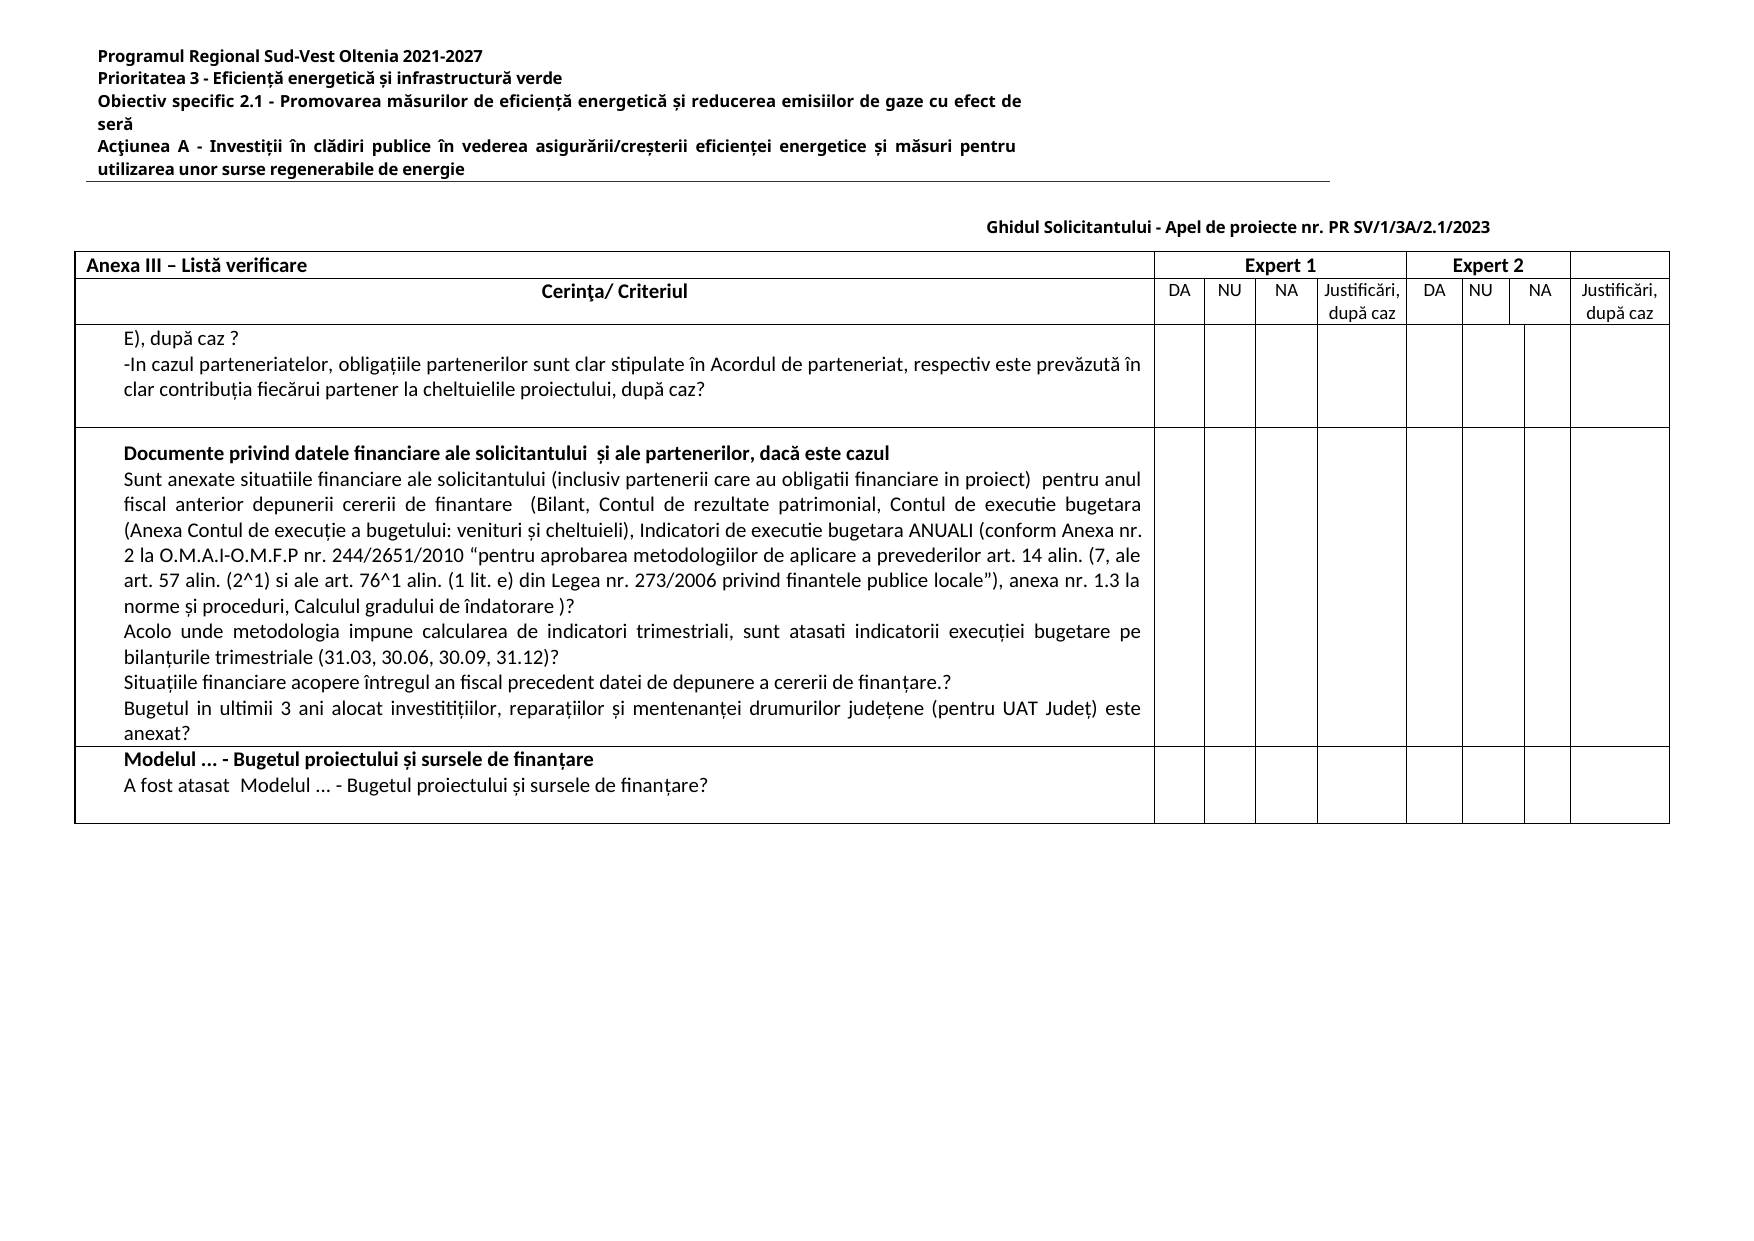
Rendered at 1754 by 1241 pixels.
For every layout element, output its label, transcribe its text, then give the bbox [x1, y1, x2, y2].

table_cell [1155, 747, 1204, 823]
table_header Expert 2 [1407, 252, 1570, 277]
table_cell [1571, 325, 1669, 427]
table_cell NA [1256, 279, 1317, 324]
table_cell NA [1510, 279, 1570, 324]
table_cell [1318, 325, 1406, 427]
table_cell [1463, 325, 1524, 427]
table_cell Cerinţa/ Criteriul [76, 279, 1154, 324]
table_cell [1205, 428, 1255, 746]
table_cell [1256, 747, 1317, 823]
table_cell Justificări, după caz [1318, 279, 1406, 324]
table_cell [1256, 325, 1317, 427]
table_header Expert 1 [1155, 252, 1406, 277]
table_cell Documente privind datele financiare ale solicitantului și ale partenerilor, dacă este cazul Sunt anexate situatiile financiare ale solicitantului (inclusiv partenerii care au obligatii financiare in proiect) pentru anul fiscal anterior depunerii cererii de finantare (Bilant, Contul de rezultate patrimonial, Contul de executie bugetara (Anexa Contul de execuţie a bugetului: venituri şi cheltuieli), Indicatori de executie bugetara ANUALI (conform Anexa nr. 2 la O.M.A.I-O.M.F.P nr. 244/2651/2010 “pentru aprobarea metodologiilor de aplicare a prevederilor art. 14 alin. (7, ale art. 57 alin. (2^1) si ale art. 76^1 alin. (1 lit. e) din Legea nr. 273/2006 privind finantele publice locale”), anexa nr. 1.3 la norme şi proceduri, Calculul gradului de îndatorare )? Acolo unde metodologia impune calcularea de indicatori trimestriali, sunt atasati indicatorii execuției bugetare pe bilanţurile trimestriale (31.03, 30.06, 30.09, 31.12)? Situaţiile financiare acopere întregul an fiscal precedent datei de depunere a cererii de finanţare.? Bugetul in ultimii 3 ani alocat investitițiilor, reparațiilor și mentenanței drumurilor județene (pentru UAT Județ) este anexat? [76, 428, 1154, 746]
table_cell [76, 325, 1154, 427]
table_cell [1318, 747, 1406, 823]
table_cell [1205, 325, 1255, 427]
table_cell NU [1463, 279, 1509, 324]
table_cell [1407, 428, 1462, 746]
table_cell [1571, 747, 1669, 823]
table_cell [1525, 747, 1570, 823]
table_cell DA [1407, 279, 1462, 324]
table_cell Modelul ... - Bugetul proiectului și sursele de finanţare A fost atasat Modelul ... - Bugetul proiectului și sursele de finanţare? [76, 747, 1154, 823]
table_cell [1463, 428, 1524, 746]
table_header Anexa III – Listă verificare [76, 252, 1154, 277]
table_cell [1571, 428, 1669, 746]
table_cell [1407, 747, 1462, 823]
table_cell DA [1155, 279, 1204, 324]
table_cell [1256, 428, 1317, 746]
table_cell [1155, 428, 1204, 746]
table_cell [1205, 747, 1255, 823]
table_cell [1155, 325, 1204, 427]
table_header [1571, 252, 1669, 277]
table_cell NU [1205, 279, 1255, 324]
table_cell [1407, 325, 1462, 427]
table_cell [1525, 428, 1570, 746]
table_cell [1318, 428, 1406, 746]
table_cell [1463, 747, 1524, 823]
table_cell Justificări, după caz [1571, 279, 1669, 324]
table_cell [1525, 325, 1570, 427]
